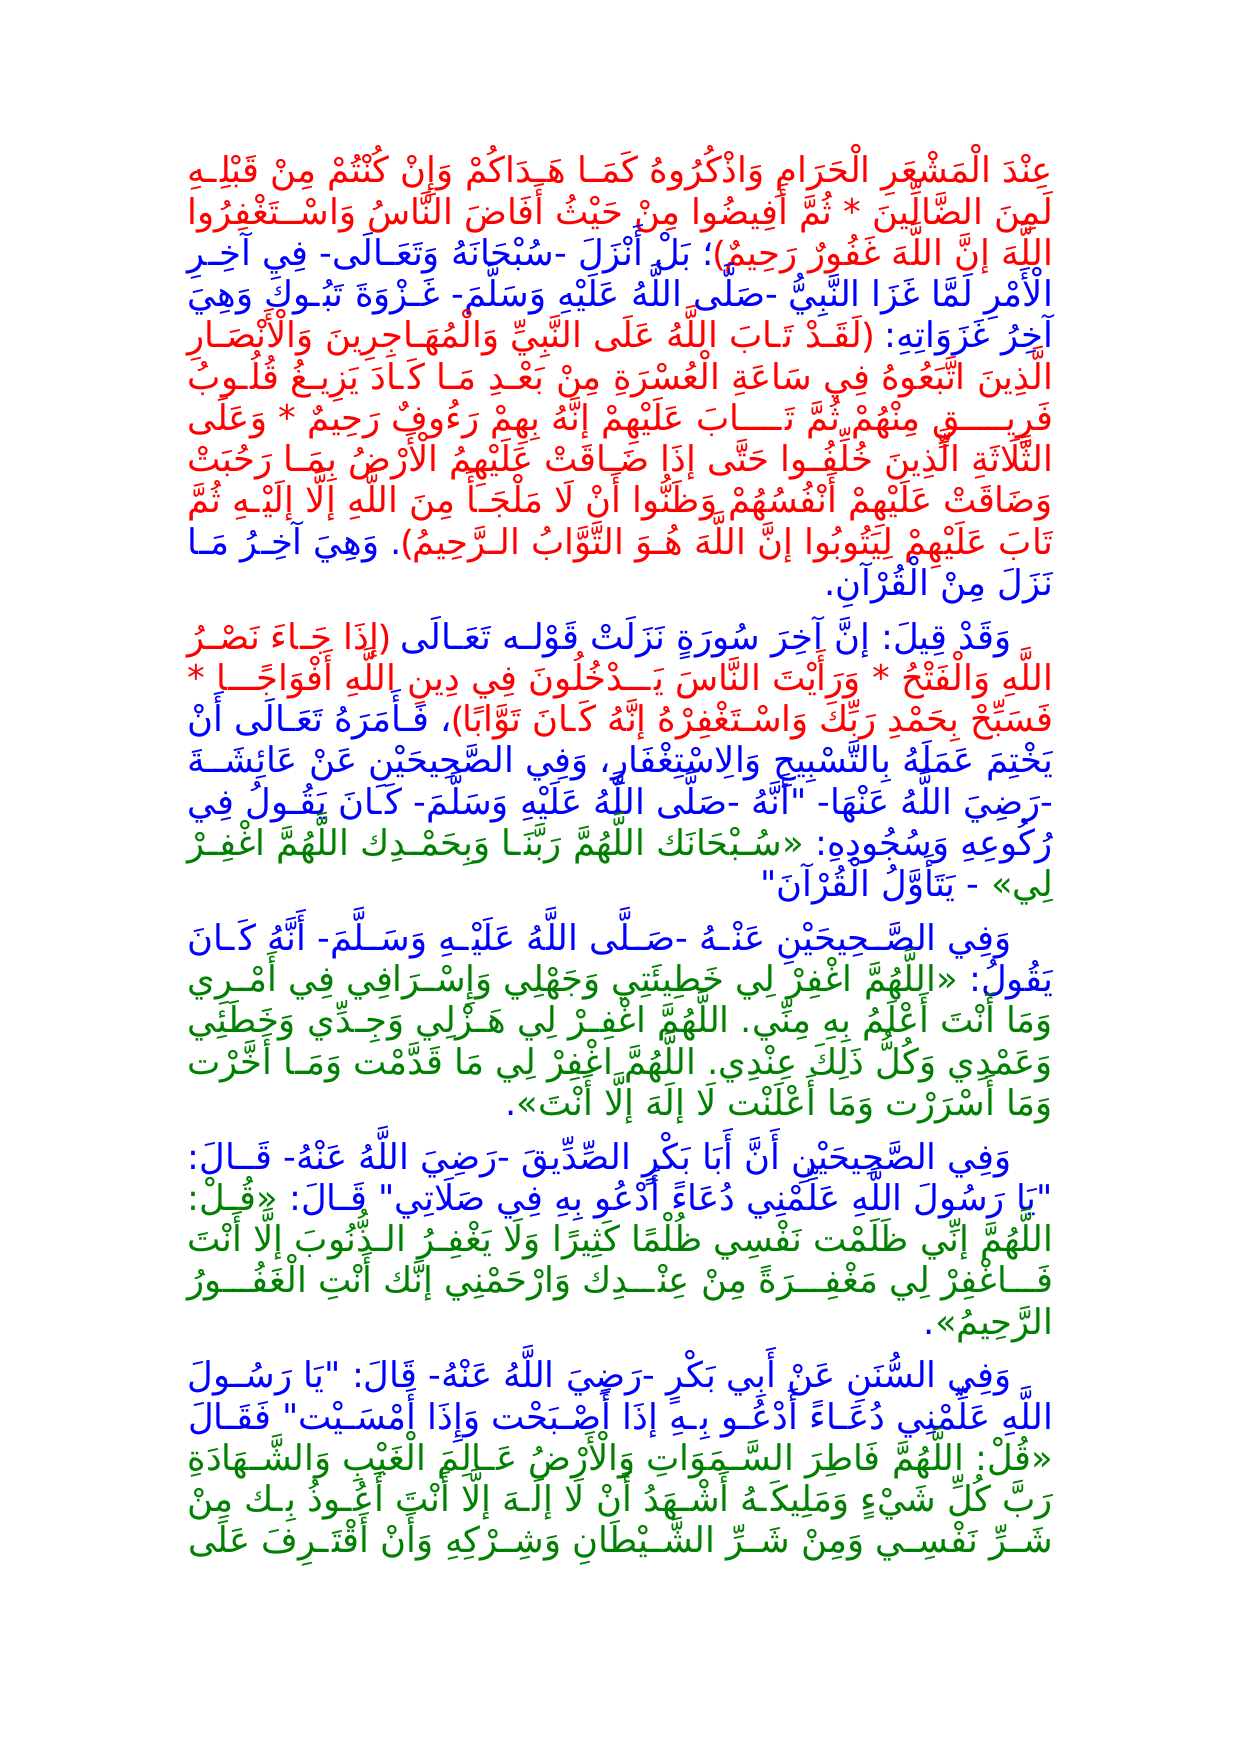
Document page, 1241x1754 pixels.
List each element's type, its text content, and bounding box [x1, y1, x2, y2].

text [187, 1355, 1053, 1561]
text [187, 150, 1053, 604]
text وَفِي الصَّحِيحَيْنِ أَنَّ أَبَا بَكْرٍ الصِّدِّيقَ -رَضِيَ اللَّهُ عَنْهُ- قَالَ: "يَا رَسُولَ اللَّهِ عَلِّمْنِي دُعَاءً أَدْعُو بِهِ فِي صَلَاتِي" قَالَ: «قُلْ: اللَّهُمَّ إنِّي ظَلَمْت نَفْسِي ظُلْمًا كَثِيرًا وَلَا يَغْفِرُ الذُّنُوبَ إلَّا أَنْتَ فَاغْفِرْ لِي مَغْفِرَةً مِنْ عِنْدِك وَارْحَمْنِي إنَّك أَنْتِ الْغَفُورُ الرَّحِيمُ». [187, 1136, 1053, 1342]
text وَفِي الصَّحِيحَيْنِ عَنْهُ -صَلَّى اللَّهُ عَلَيْهِ وَسَلَّمَ- أَنَّهُ كَانَ يَقُولُ: «اللَّهُمَّ اغْفِرْ لِي خَطِيئَتِي وَجَهْلِي وَإِسْرَافِي فِي أَمْرِي وَمَا أَنْتَ أَعْلَمُ بِهِ مِنِّي. اللَّهُمَّ اغْفِرْ لِي هَزْلِي وَجِدِّي وَخَطَئِي وَعَمْدِي وَكُلُّ ذَلِكَ عِنْدِي. اللَّهُمَّ اغْفِرْ لِي مَا قَدَّمْت وَمَا أَخَّرْت وَمَا أَسْرَرْت وَمَا أَعْلَنْت لَا إلَهَ إلَّا أَنْتَ». [187, 917, 1053, 1124]
text وَقَدْ قِيلَ: إنَّ آخِرَ سُورَةٍ نَزَلَتْ قَوْله تَعَالَى ﴿إذَا جَاءَ نَصْرُ اللَّهِ وَالْفَتْحُ * وَرَأَيْتَ النَّاسَ يَدْخُلُونَ فِي دِينِ اللَّهِ أَفْوَاجًا * فَسَبِّحْ بِحَمْدِ رَبِّكَ وَاسْتَغْفِرْهُ إنَّهُ كَانَ تَوَّابًا﴾، فَأَمَرَهُ تَعَالَى أَنْ يَخْتِمَ عَمَلَهُ بِالتَّسْبِيحِ وَالِاسْتِغْفَارِ، وَفِي الصَّحِيحَيْنِ عَنْ عَائِشَةَ -رَضِيَ اللَّهُ عَنْهَا- "أَنَّهُ -صَلَّى اللَّهُ عَلَيْهِ وَسَلَّمَ- كَانَ يَقُولُ فِي رُكُوعِهِ وَسُجُودِهِ: «سُبْحَانَك اللَّهُمَّ رَبَّنَا وَبِحَمْدِك اللَّهُمَّ اغْفِرْ لِي» - يَتَأَوَّلُ الْقُرْآنَ" [187, 616, 1053, 905]
